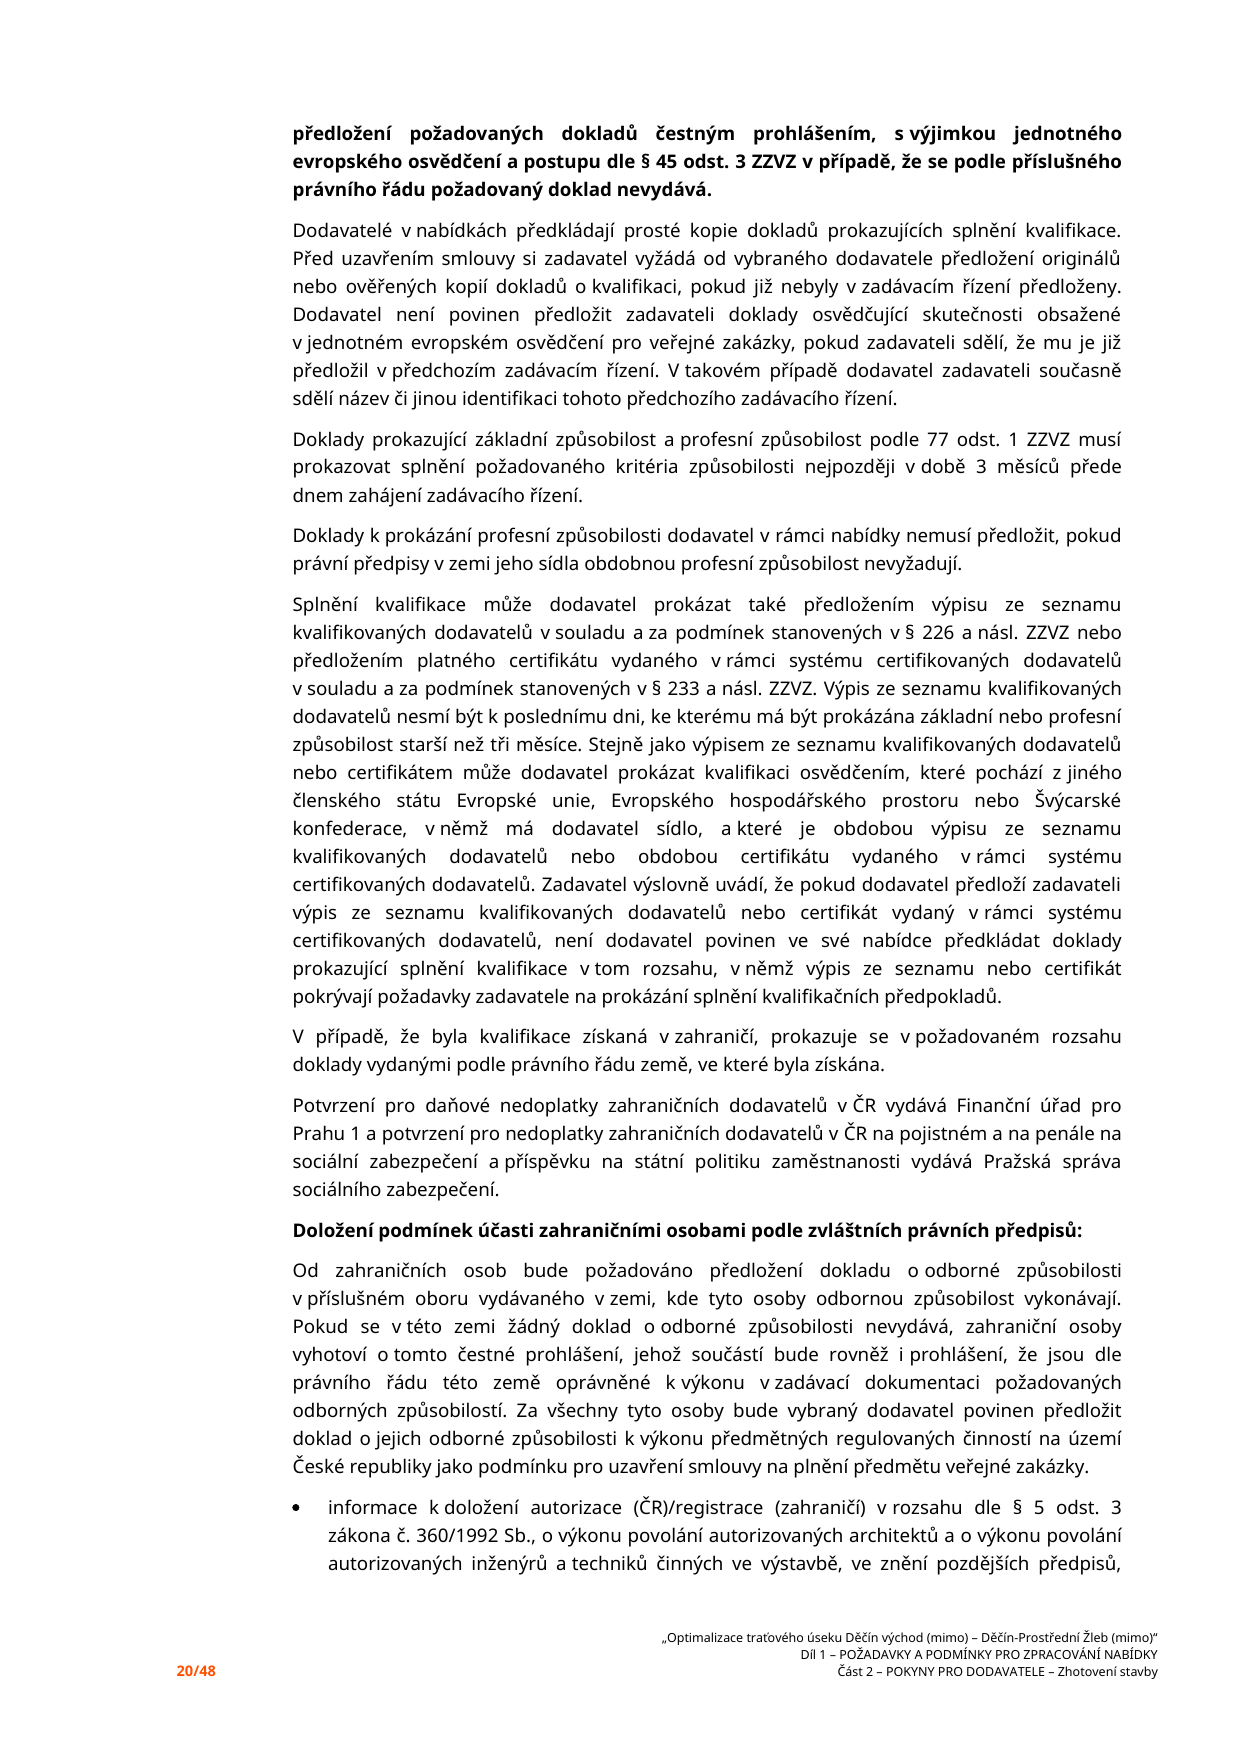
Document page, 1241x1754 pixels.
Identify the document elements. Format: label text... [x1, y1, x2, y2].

text Splnění kvalifikace může dodavatel prokázat také předložením výpisu ze seznamu kvalifikovaných dodavatelů v souladu a za podmínek stanovených v § 226 a násl. ZZVZ nebo předložením platného certifikátu vydaného v rámci systému certifikovaných dodavatelů v souladu a za podmínek stanovených v § 233 a násl. ZZVZ. Výpis ze seznamu kvalifikovaných dodavatelů nesmí být k poslednímu dni, ke kterému má být prokázána základní nebo profesní způsobilost starší než tři měsíce. Stejně jako výpisem ze seznamu kvalifikovaných dodavatelů nebo certifikátem může dodavatel prokázat kvalifikaci osvědčením, které pochází z jiného členského státu Evropské unie, Evropského hospodářského prostoru nebo Švýcarské konfederace, v němž má dodavatel sídlo, a které je obdobou výpisu ze seznamu kvalifikovaných dodavatelů nebo obdobou certifikátu vydaného v rámci systému certifikovaných dodavatelů. Zadavatel výslovně uvádí, že pokud dodavatel předloží zadavateli výpis ze seznamu kvalifikovaných dodavatelů nebo certifikát vydaný v rámci systému certifikovaných dodavatelů, není dodavatel povinen ve své nabídce předkládat doklady prokazující splnění kvalifikace v tom rozsahu, v němž výpis ze seznamu nebo certifikát pokrývají požadavky zadavatele na prokázání splnění kvalifikačních předpokladů. [292, 591, 1122, 1009]
text Od zahraničních osob bude požadováno předložení dokladu o odborné způsobilosti v příslušném oboru vydávaného v zemi, kde tyto osoby odbornou způsobilost vykonávají. Pokud se v této zemi žádný doklad o odborné způsobilosti nevydává, zahraniční osoby vyhotoví o tomto čestné prohlášení, jehož součástí bude rovněž i prohlášení, že jsou dle právního řádu této země oprávněné k výkonu v zadávací dokumentaci požadovaných odborných způsobilostí. Za všechny tyto osoby bude vybraný dodavatel povinen předložit doklad o jejich odborné způsobilosti k výkonu předmětných regulovaných činností na území České republiky jako podmínku pro uzavření smlouvy na plnění předmětu veřejné zakázky. [292, 1257, 1122, 1479]
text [292, 121, 1122, 202]
text V případě, že byla kvalifikace získaná v zahraničí, prokazuje se v požadovaném rozsahu doklady vydanými podle právního řádu země, ve které byla získána. [292, 1024, 1122, 1077]
text Dodavatelé v nabídkách předkládají prosté kopie dokladů prokazujících splnění kvalifikace. Před uzavřením smlouvy si zadavatel vyžádá od vybraného dodavatele předložení originálů nebo ověřených kopií dokladů o kvalifikaci, pokud již nebyly v zadávacím řízení předloženy. Dodavatel není povinen předložit zadavateli doklady osvědčující skutečnosti obsažené v jednotném evropském osvědčení pro veřejné zakázky, pokud zadavateli sdělí, že mu je již předložil v předchozím zadávacím řízení. V takovém případě dodavatel zadavateli současně sdělí název či jinou identifikaci tohoto předchozího zadávacího řízení. [292, 217, 1122, 411]
text Doklady prokazující základní způsobilost a profesní způsobilost podle 77 odst. 1 ZZVZ musí prokazovat splnění požadovaného kritéria způsobilosti nejpozději v době 3 měsíců přede dnem zahájení zadávacího řízení. [292, 426, 1122, 507]
text Potvrzení pro daňové nedoplatky zahraničních dodavatelů v ČR vydává Finanční úřad pro Prahu 1 a potvrzení pro nedoplatky zahraničních dodavatelů v ČR na pojistném a na penále na sociální zabezpečení a příspěvku na státní politiku zaměstnanosti vydává Pražská správa sociálního zabezpečení. [292, 1092, 1122, 1202]
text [292, 1494, 1122, 1576]
text Doklady k prokázání profesní způsobilosti dodavatel v rámci nabídky nemusí předložit, pokud právní předpisy v zemi jeho sídla obdobnou profesní způsobilost nevyžadují. [292, 522, 1122, 576]
text Doložení podmínek účasti zahraničními osobami podle zvláštních právních předpisů: [292, 1217, 1122, 1242]
